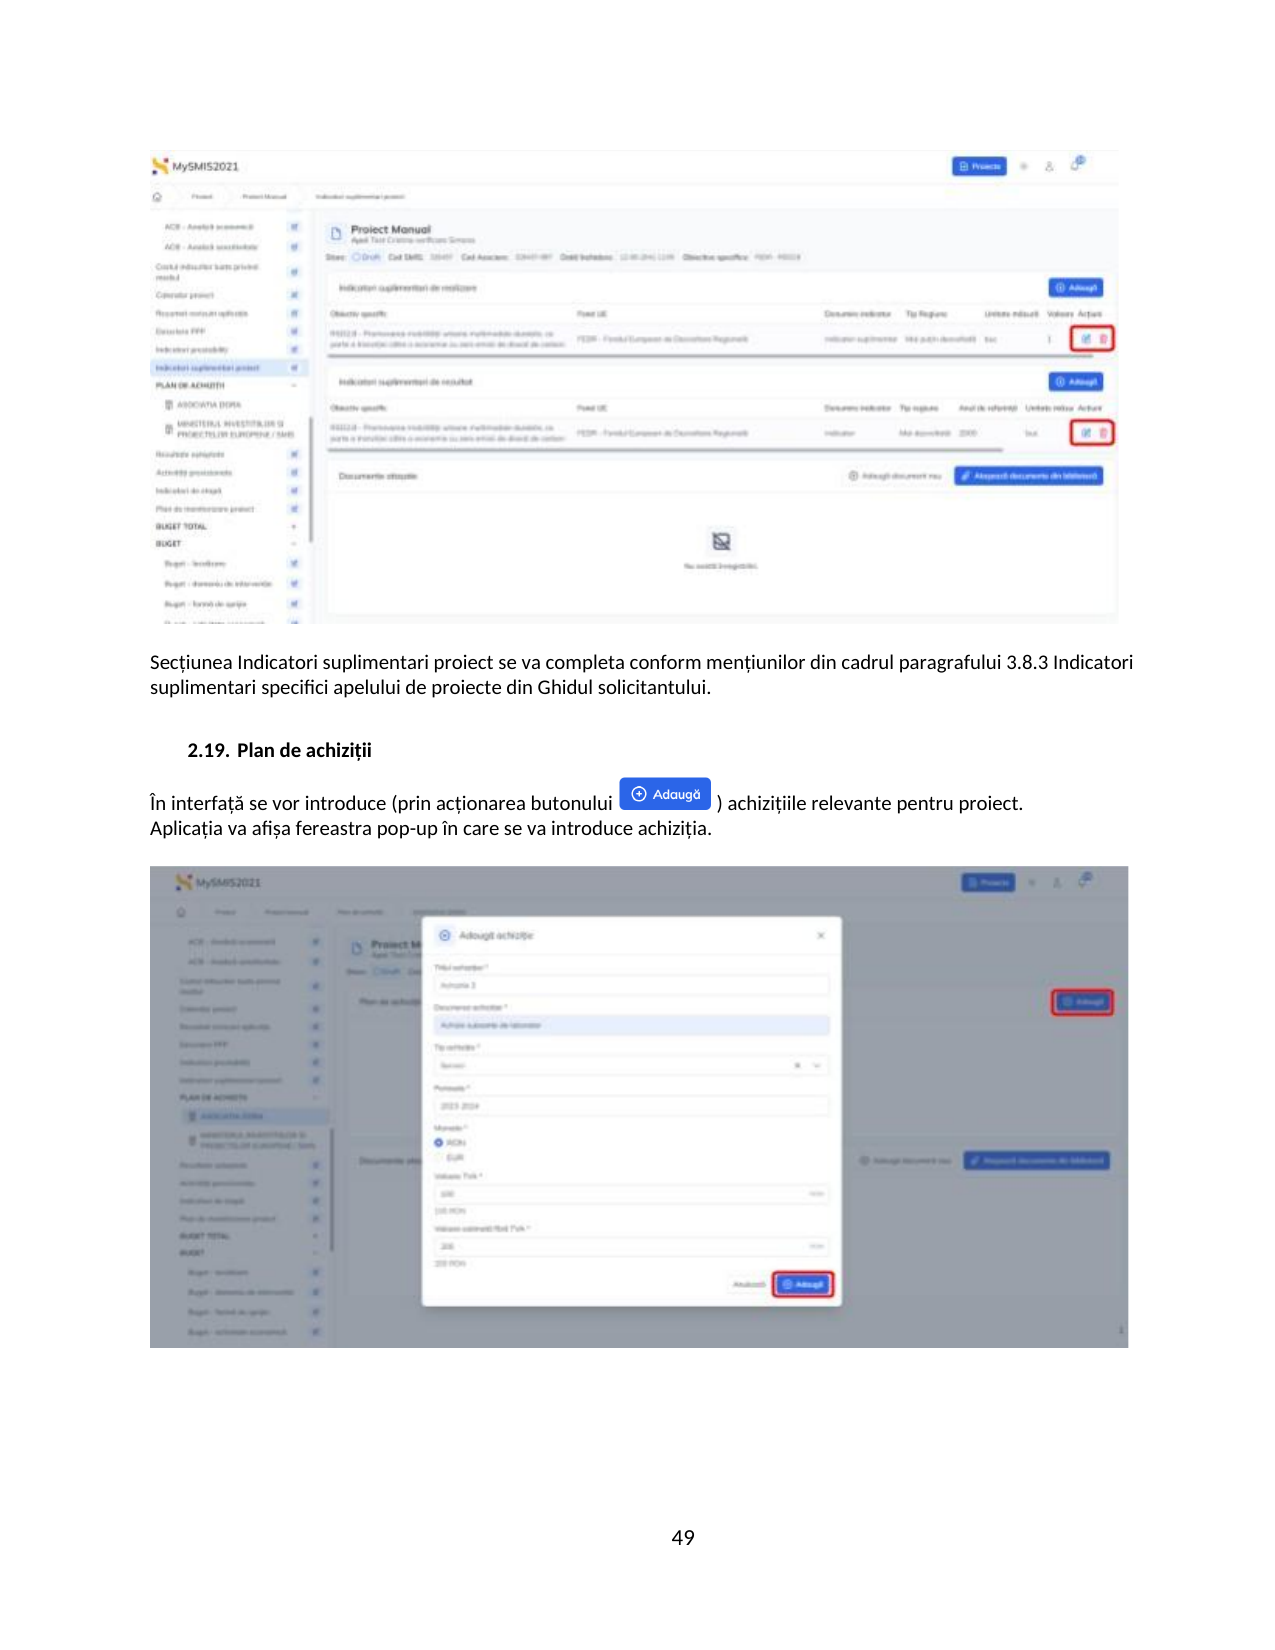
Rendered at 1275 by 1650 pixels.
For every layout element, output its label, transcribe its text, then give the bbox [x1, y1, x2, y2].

text Aplicația va afișa fereastra pop-up în care se va introduce achiziția. [150, 815, 1216, 841]
picture [150, 866, 1129, 1348]
subtitle Plan de achiziții [187, 738, 1216, 763]
text În interfață se vor introduce (prin acționarea butonului ) achizițiile relevante pentru proiect. [150, 776, 1216, 815]
picture [618, 775, 712, 810]
picture [150, 150, 1119, 624]
text Secțiunea Indicatori suplimentari proiect se va completa conform mențiunilor din cadrul paragrafului 3.8.3 Indicatori suplimentari specifici apelului de proiecte din Ghidul solicitantului. [150, 649, 1216, 700]
